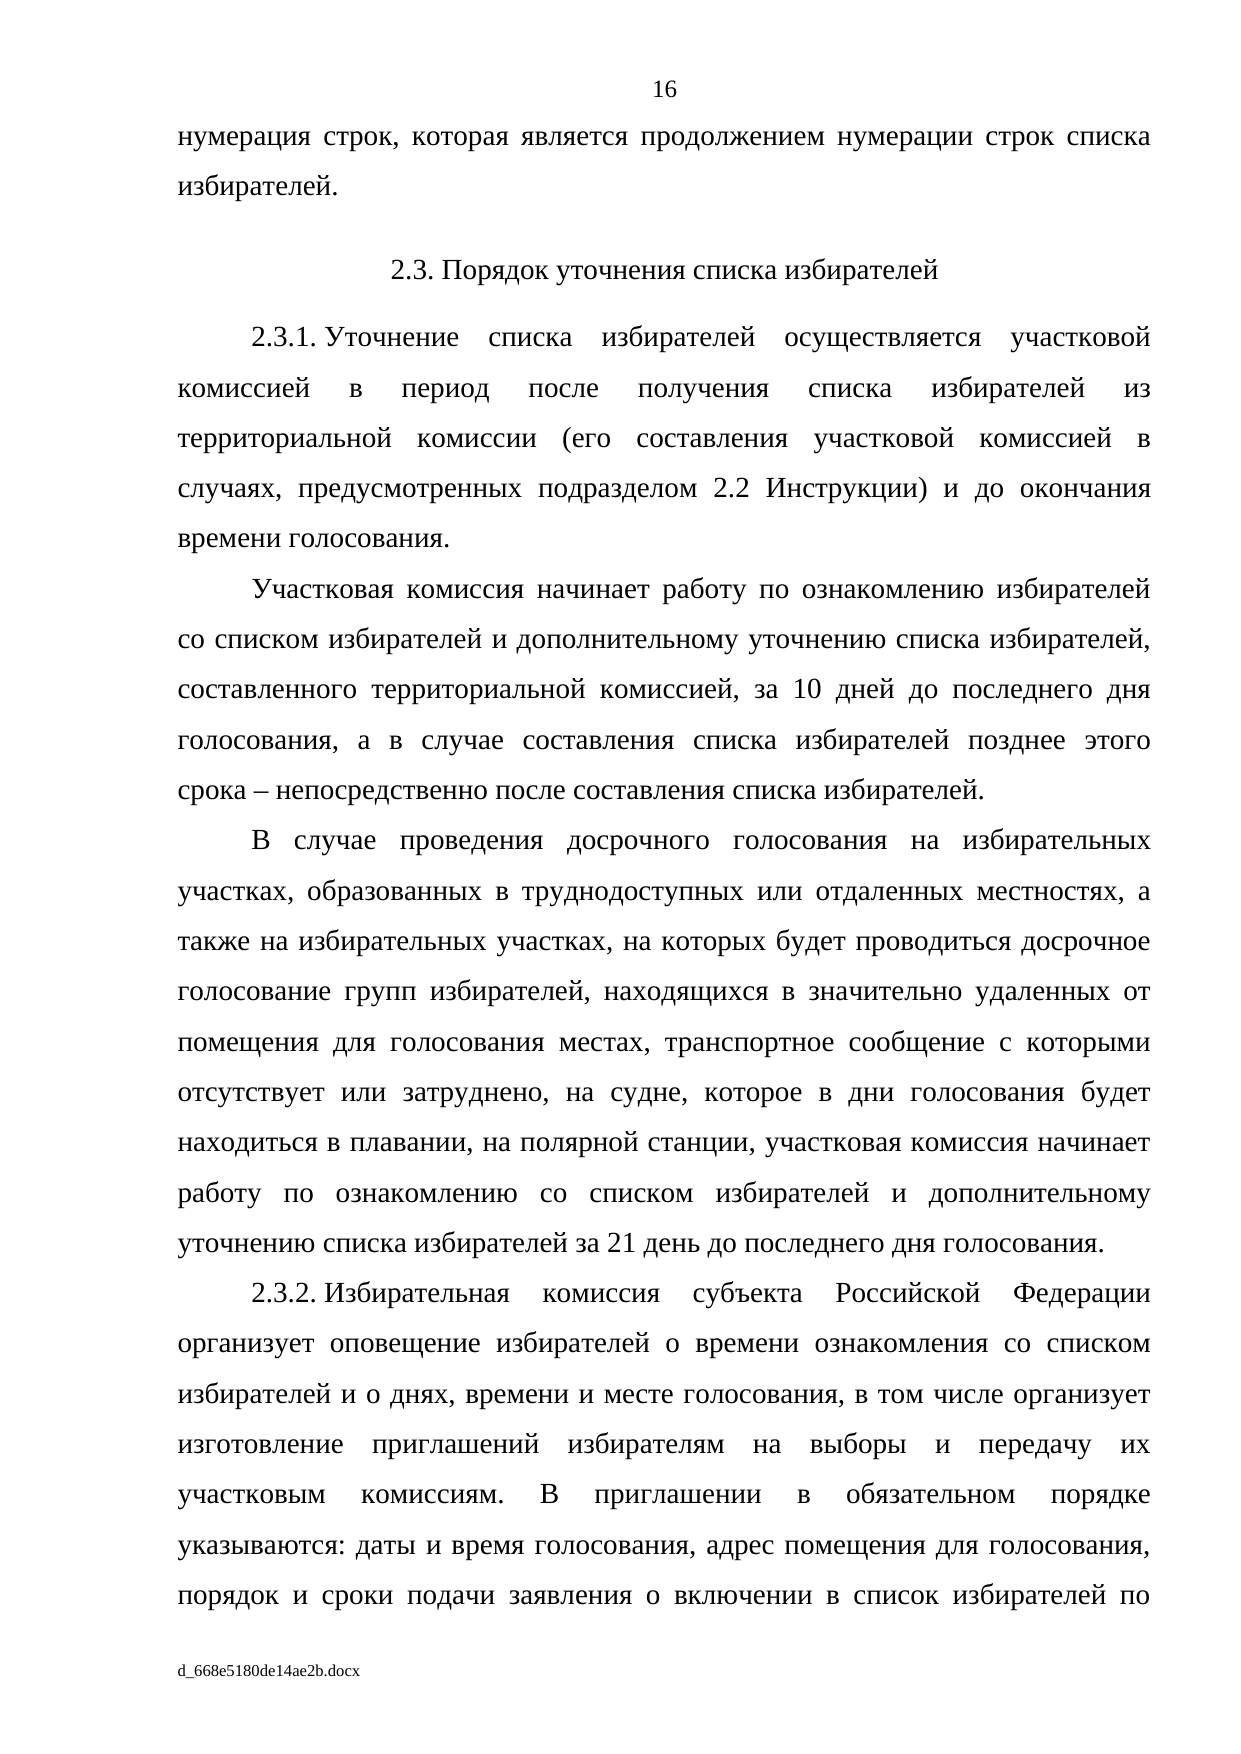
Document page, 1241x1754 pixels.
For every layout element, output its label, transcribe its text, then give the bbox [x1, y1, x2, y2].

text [177, 118, 1152, 202]
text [177, 1275, 1152, 1611]
text Участковая комиссия начинает работу по ознакомлению избирателей со списком избирателей и дополнительному уточнению списка избирателей, составленного территориальной комиссией, за 10 дней до последнего дня голосования, а в случае составления списка избирателей позднее этого срока – непосредственно после составления списка избирателей. [177, 571, 1152, 806]
text 2.3. Порядок уточнения списка избирателей [177, 252, 1152, 286]
text В случае проведения досрочного голосования на избирательных участках, образованных в труднодоступных или отдаленных местностях, а также на избирательных участках, на которых будет проводиться досрочное голосование групп избирателей, находящихся в значительно удаленных от помещения для голосования местах, транспортное сообщение с которыми отсутствует или затруднено, на судне, которое в дни голосования будет находиться в плавании, на полярной станции, участковая комиссия начинает работу по ознакомлению со списком избирателей и дополнительному уточнению списка избирателей за 21 день до последнего дня голосования. [177, 822, 1152, 1258]
text 2.3.1. Уточнение списка избирателей осуществляется участковой комиссией в период после получения списка избирателей из территориальной комиссии (его составления участковой комиссией в случаях, предусмотренных подразделом 2.2 Инструкции) и до окончания времени голосования. [177, 319, 1152, 554]
